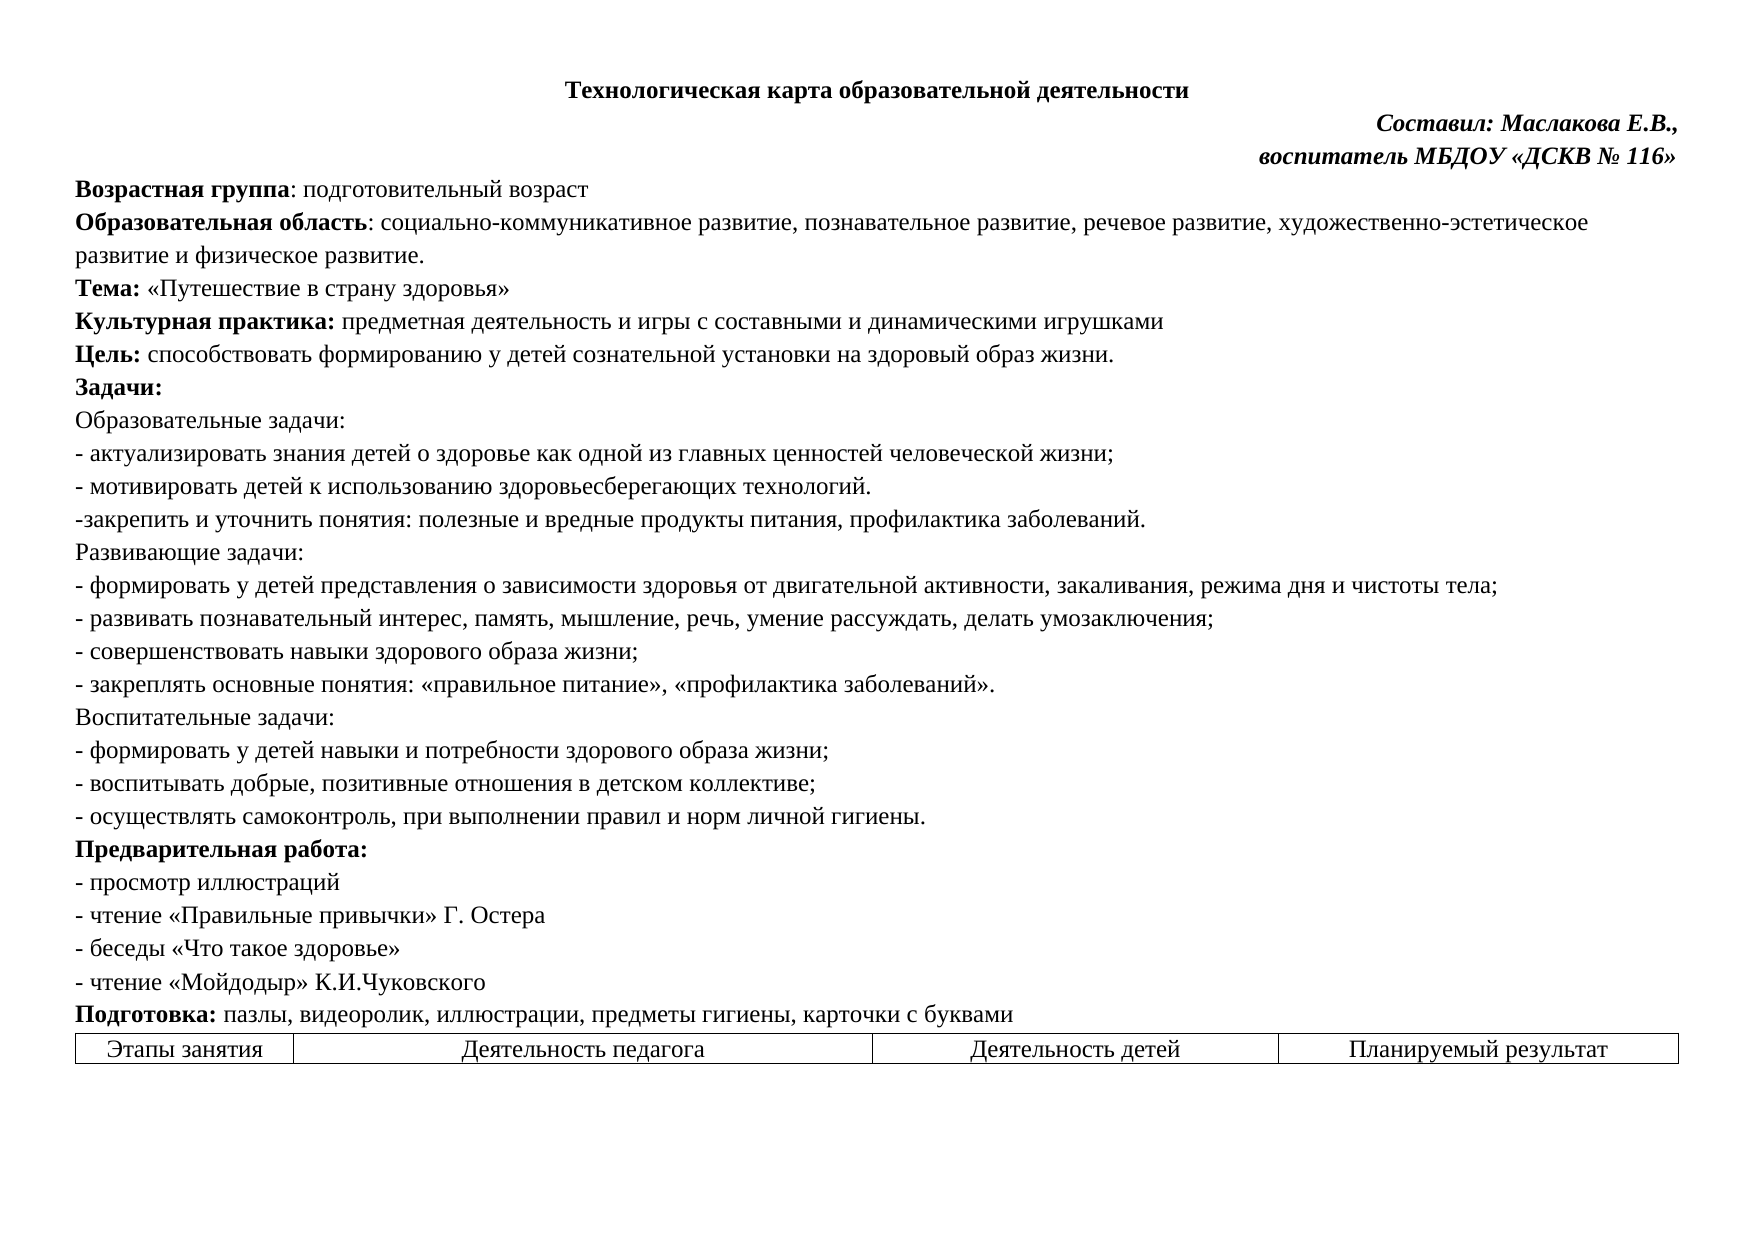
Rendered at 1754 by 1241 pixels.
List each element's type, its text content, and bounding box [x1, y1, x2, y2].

text Технологическая карта образовательной деятельности [75, 75, 1679, 104]
text - развивать познавательный интерес, память, мышление, речь, умение рассуждать, делать умозаключения; [75, 603, 1679, 632]
text Тема: «Путешествие в страну здоровья» [75, 273, 1679, 302]
table_header Деятельность педагога [294, 1034, 872, 1062]
text Развивающие задачи: [75, 537, 1679, 566]
text Воспитательные задачи: [75, 702, 1679, 731]
text Образовательные задачи: [75, 405, 1679, 434]
text - воспитывать добрые, позитивные отношения в детском коллективе; [75, 768, 1679, 797]
text - закреплять основные понятия: «правильное питание», «профилактика заболеваний». [75, 669, 1679, 698]
text - актуализировать знания детей о здоровье как одной из главных ценностей человеческой жизни; [75, 438, 1679, 467]
text - мотивировать детей к использованию здоровьесберегающих технологий. [75, 471, 1679, 500]
text Составил: Маслакова Е.В., [75, 108, 1679, 137]
text -закрепить и уточнить понятия: полезные и вредные продукты питания, профилактика заболеваний. [75, 504, 1679, 533]
text Подготовка: пазлы, видеоролик, иллюстрации, предметы гигиены, карточки с буквами [75, 999, 1679, 1028]
text - осуществлять самоконтроль, при выполнении правил и норм личной гигиены. [75, 801, 1679, 830]
text Возрастная группа: подготовительный возраст [75, 174, 1679, 203]
text Задачи: [75, 372, 1679, 401]
text Предварительная работа: [75, 834, 1679, 863]
text воспитатель МБДОУ «ДСКВ № 116» [75, 141, 1679, 170]
text - беседы «Что такое здоровье» [75, 933, 1679, 962]
text - совершенствовать навыки здорового образа жизни; [75, 636, 1679, 665]
text - просмотр иллюстраций [75, 867, 1679, 896]
table_header Этапы занятия [76, 1034, 293, 1062]
text Культурная практика: предметная деятельность и игры с составными и динамическими игрушками [75, 306, 1679, 335]
text Образовательная область: социально-коммуникативное развитие, познавательное развитие, речевое развитие, художественно-эстетическое развитие и физическое развитие. [75, 207, 1679, 269]
text - чтение «Правильные привычки» Г. Остера [75, 901, 1679, 929]
text Цель: способствовать формированию у детей сознательной установки на здоровый образ жизни. [75, 339, 1679, 368]
table_header Деятельность детей [873, 1034, 1278, 1062]
text - формировать у детей навыки и потребности здорового образа жизни; [75, 735, 1679, 764]
text - формировать у детей представления о зависимости здоровья от двигательной активности, закаливания, режима дня и чистоты тела; [75, 570, 1679, 599]
table_header Планируемый результат [1279, 1034, 1678, 1062]
text - чтение «Мойдодыр» К.И.Чуковского [75, 967, 1679, 995]
